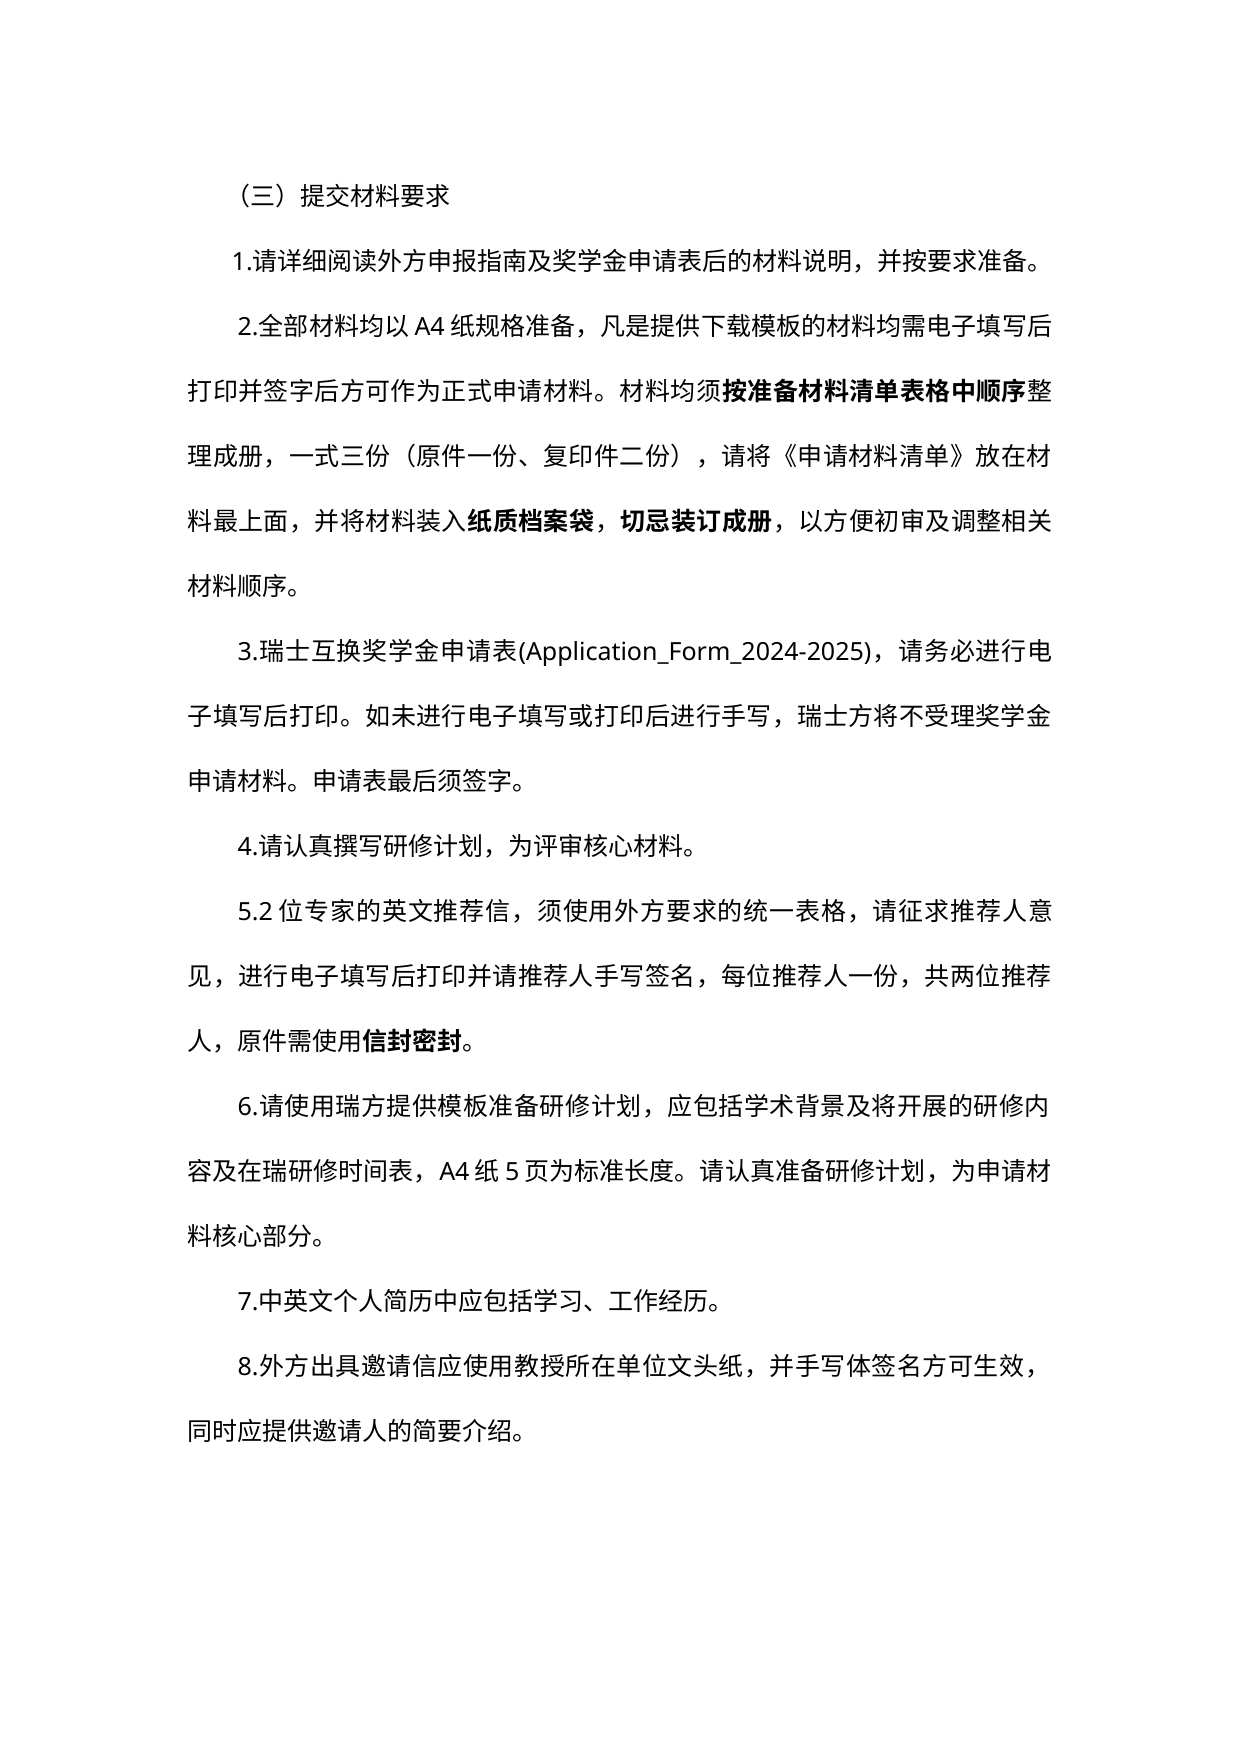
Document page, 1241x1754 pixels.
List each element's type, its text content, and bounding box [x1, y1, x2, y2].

text 6.请使用瑞方提供模板准备研修计划，应包括学术背景及将开展的研修内容及在瑞研修时间表，A4纸5页为标准长度。请认真准备研修计划，为申请材料核心部分。 [187, 1072, 1053, 1267]
text 3.瑞士互换奖学金申请表(Application_Form_2024-2025)，请务必进行电子填写后打印。如未进行电子填写或打印后进行手写，瑞士方将不受理奖学金申请材料。申请表最后须签字。 [187, 617, 1053, 812]
text 4.请认真撰写研修计划，为评审核心材料。 [187, 812, 1053, 877]
text 8.外方出具邀请信应使用教授所在单位文头纸，并手写体签名方可生效，同时应提供邀请人的简要介绍。 [187, 1332, 1053, 1462]
text （三）提交材料要求 [187, 162, 1053, 227]
text 5.2位专家的英文推荐信，须使用外方要求的统一表格，请征求推荐人意见，进行电子填写后打印并请推荐人手写签名，每位推荐人一份，共两位推荐人，原件需使用信封密封。 [187, 877, 1053, 1072]
text 7.中英文个人简历中应包括学习、工作经历。 [187, 1267, 1053, 1332]
text 2.全部材料均以A4纸规格准备，凡是提供下载模板的材料均需电子填写后打印并签字后方可作为正式申请材料。材料均须按准备材料清单表格中顺序整理成册，一式三份（原件一份、复印件二份），请将《申请材料清单》放在材料最上面，并将材料装入纸质档案袋，切忌装订成册，以方便初审及调整相关材料顺序。 [187, 292, 1053, 617]
text 1.请详细阅读外方申报指南及奖学金申请表后的材料说明，并按要求准备。 [187, 227, 1053, 292]
